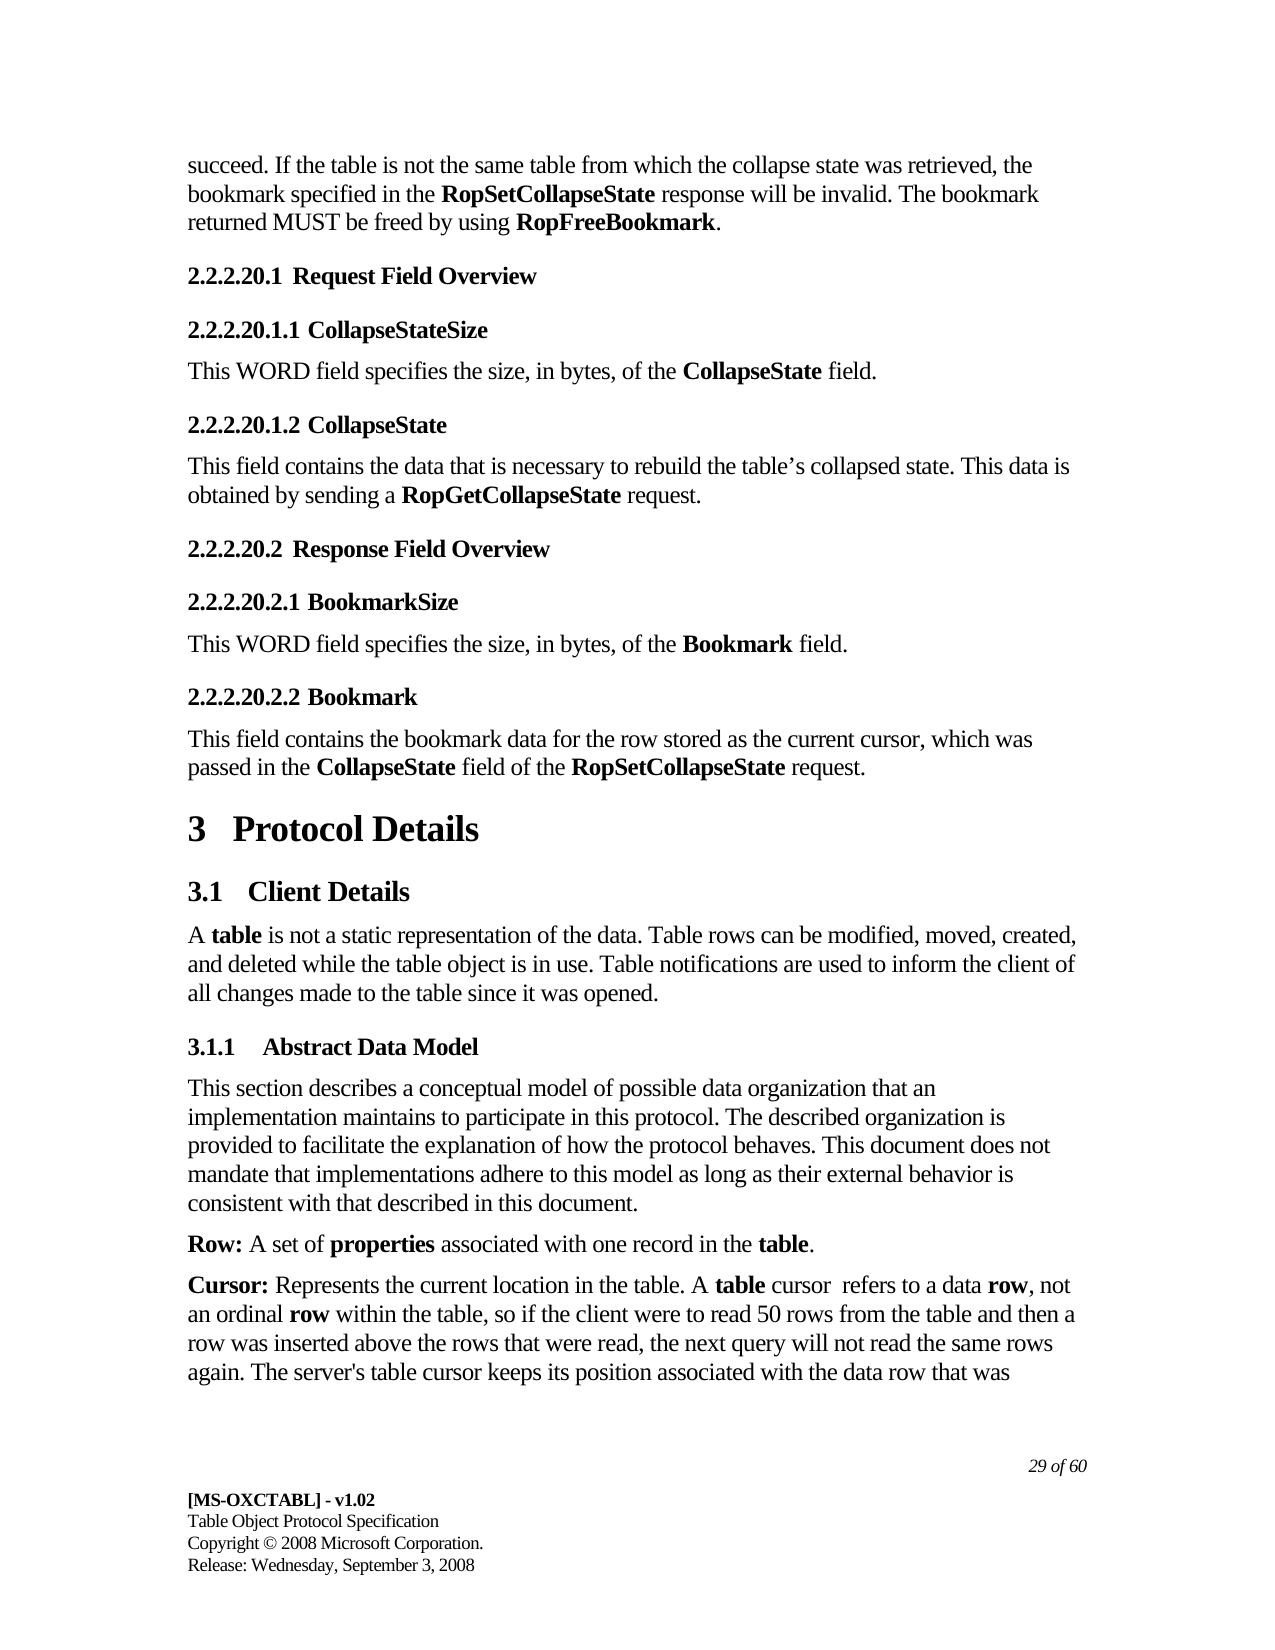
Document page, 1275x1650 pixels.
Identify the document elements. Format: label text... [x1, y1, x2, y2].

subtitle Client Details [187, 874, 1087, 908]
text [187, 150, 1087, 236]
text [187, 1270, 1087, 1385]
subtitle Protocol Details [187, 806, 1087, 849]
text This field contains the data that is necessary to rebuild the table’s collapsed state. This data is obtained by sending a RopGetCollapseState request. [187, 451, 1087, 509]
subtitle CollapseState [187, 410, 1087, 439]
text This section describes a conceptual model of possible data organization that an implementation maintains to participate in this protocol. The described organization is provided to facilitate the explanation of how the protocol behaves. This document does not mandate that implementations adhere to this model as long as their external behavior is consistent with that described in this document. [187, 1073, 1087, 1217]
subtitle Abstract Data Model [187, 1032, 1087, 1060]
subtitle BookmarkSize [187, 587, 1087, 616]
subtitle Response Field Overview [187, 534, 1087, 562]
subtitle Request Field Overview [187, 261, 1087, 290]
text Row: A set of properties associated with one record in the table. [187, 1229, 1087, 1258]
text This field contains the bookmark data for the row stored as the current cursor, which was passed in the CollapseState field of the RopSetCollapseState request. [187, 724, 1087, 781]
subtitle Bookmark [187, 682, 1087, 711]
subtitle CollapseStateSize [187, 315, 1087, 344]
text A table is not a static representation of the data. Table rows can be modified, moved, created, and deleted while the table object is in use. Table notifications are used to inform the client of all changes made to the table since it was opened. [187, 920, 1087, 1007]
text This WORD field specifies the size, in bytes, of the CollapseState field. [187, 356, 1087, 385]
text This WORD field specifies the size, in bytes, of the Bookmark field. [187, 629, 1087, 657]
